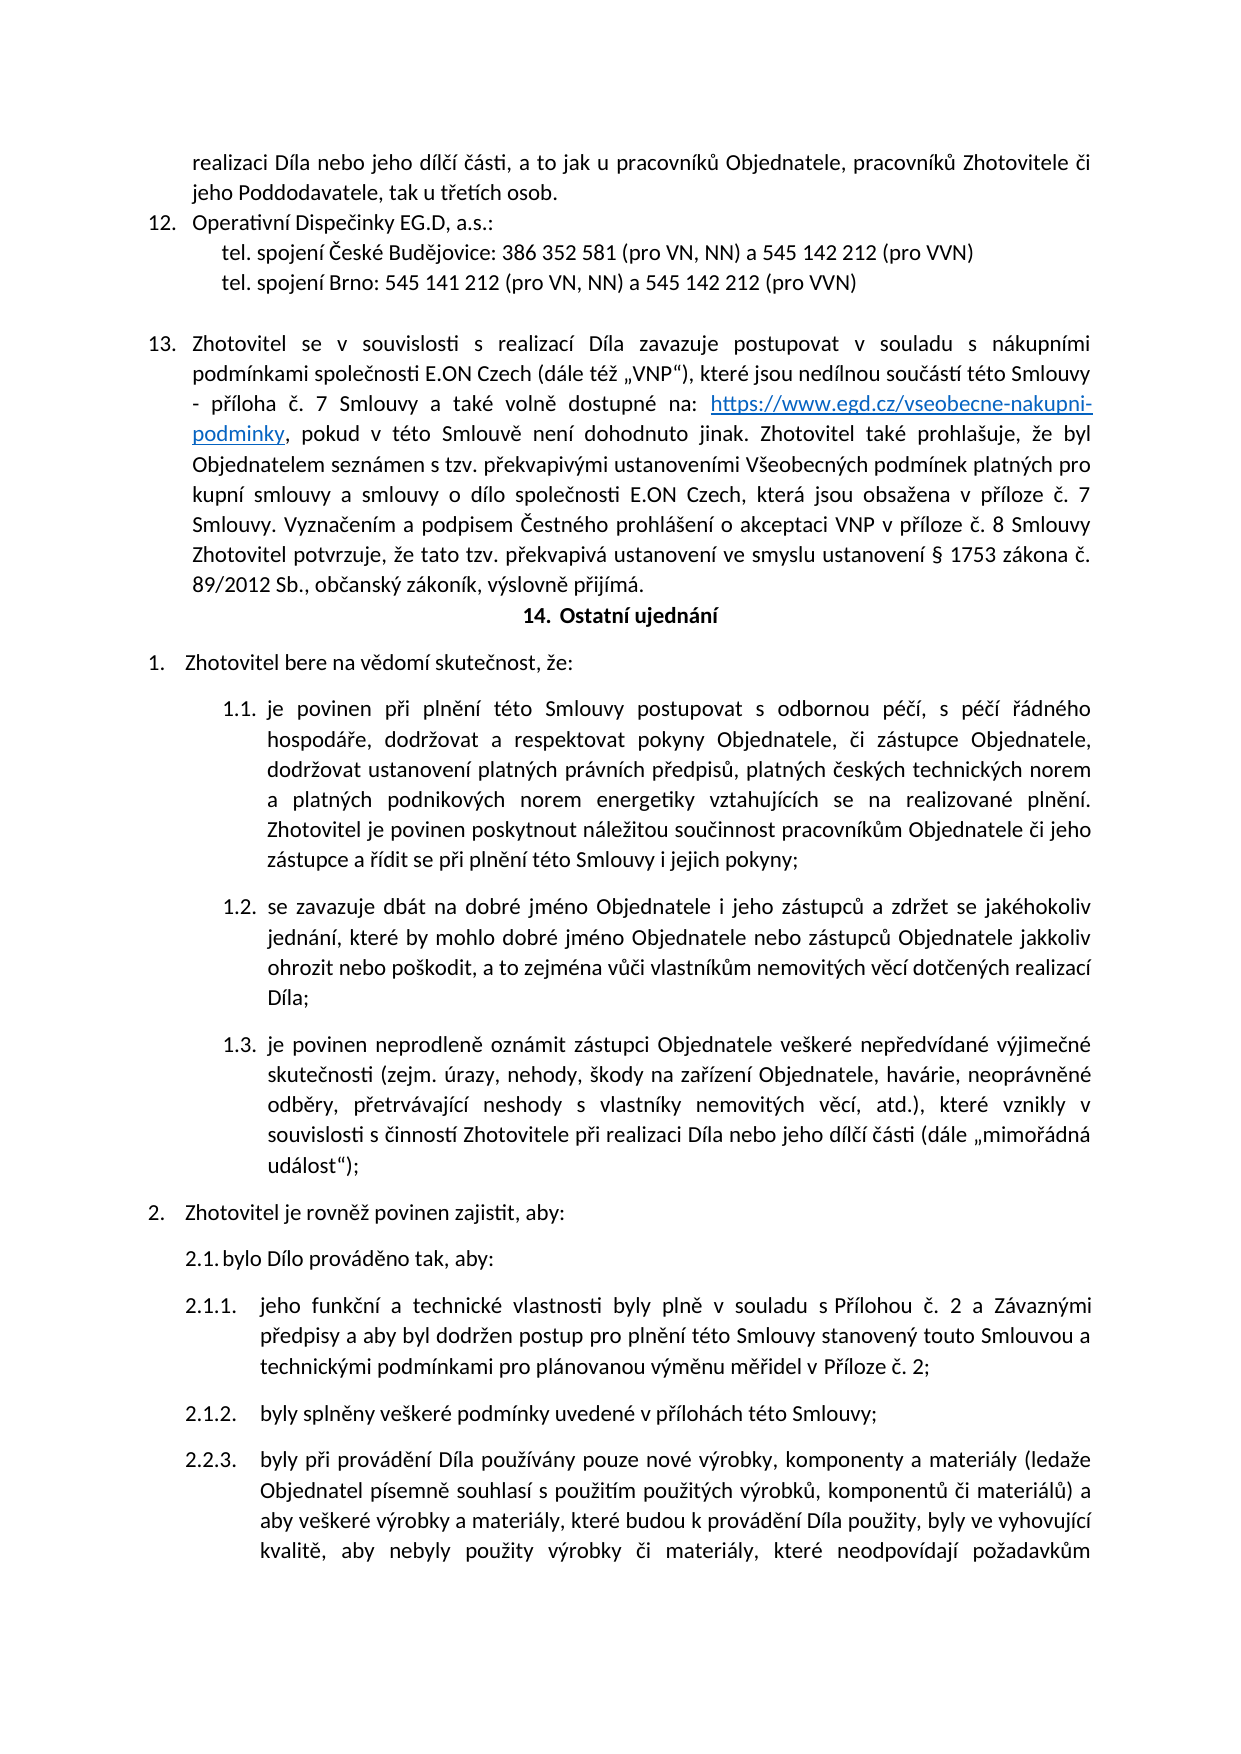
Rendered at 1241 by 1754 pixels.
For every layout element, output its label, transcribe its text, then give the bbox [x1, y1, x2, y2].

list Operativní Dispečinky EG.D, a.s.: [148, 208, 1093, 236]
list tel. spojení České Budějovice: 386 352 581 (pro VN, NN) a 545 142 212 (pro VVN) [192, 238, 1093, 266]
list Zhotovitel je rovněž povinen zajistit, aby: [148, 1198, 1093, 1226]
list bylo Dílo prováděno tak, aby: [185, 1244, 1093, 1272]
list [148, 148, 1093, 206]
list Zhotovitel se v souvislosti s realizací Díla zavazuje postupovat v souladu s nákupními podmínkami společnosti E.ON Czech (dále též „VNP“), které jsou nedílnou součástí této Smlouvy - příloha č. 7 Smlouvy a také volně dostupné na: https://www.egd.cz/vseobecne-nakupni-podminky, pokud v této Smlouvě není dohodnuto jinak. Zhotovitel také prohlašuje, že byl Objednatelem seznámen s tzv. překvapivými ustanoveními Všeobecných podmínek platných pro kupní smlouvy a smlouvy o dílo společnosti E.ON Czech, která jsou obsažena v příloze č. 7 Smlouvy. Vyznačením a podpisem Čestného prohlášení o akceptaci VNP v příloze č. 8 Smlouvy Zhotovitel potvrzuje, že tato tzv. překvapivá ustanovení ve smyslu ustanovení § 1753 zákona č. 89/2012 Sb., občanský zákoník, výslovně přijímá. [148, 329, 1093, 598]
list jeho funkční a technické vlastnosti byly plně v souladu s Přílohou č. 2 a Závaznými předpisy a aby byl dodržen postup pro plnění této Smlouvy stanovený touto Smlouvou a technickými podmínkami pro plánovanou výměnu měřidel v Příloze č. 2; [185, 1291, 1093, 1380]
list tel. spojení Brno: 545 141 212 (pro VN, NN) a 545 142 212 (pro VVN) [192, 268, 1093, 296]
list je povinen neprodleně oznámit zástupci Objednatele veškeré nepředvídané výjimečné skutečnosti (zejm. úrazy, nehody, škody na zařízení Objednatele, havárie, neoprávněné odběry, přetrvávající neshody s vlastníky nemovitých věcí, atd.), které vznikly v souvislosti s činností Zhotovitele při realizaci Díla nebo jeho dílčí části (dále „mimořádná událost“); [222, 1030, 1093, 1179]
list Zhotovitel bere na vědomí skutečnost, že: [148, 648, 1093, 676]
list Ostatní ujednání [148, 601, 1093, 629]
list byly splněny veškeré podmínky uvedené v přílohách této Smlouvy; [185, 1399, 1093, 1427]
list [185, 1446, 1093, 1564]
list se zavazuje dbát na dobré jméno Objednatele i jeho zástupců a zdržet se jakéhokoliv jednání, které by mohlo dobré jméno Objednatele nebo zástupců Objednatele jakkoliv ohrozit nebo poškodit, a to zejména vůči vlastníkům nemovitých věcí dotčených realizací Díla; [222, 892, 1093, 1011]
list je povinen při plnění této Smlouvy postupovat s odbornou péčí, s péčí řádného hospodáře, dodržovat a respektovat pokyny Objednatele, či zástupce Objednatele, dodržovat ustanovení platných právních předpisů, platných českých technických norem a platných podnikových norem energetiky vztahujících se na realizované plnění. Zhotovitel je povinen poskytnout náležitou součinnost pracovníkům Objednatele či jeho zástupce a řídit se při plnění této Smlouvy i jejich pokyny; [222, 694, 1093, 873]
